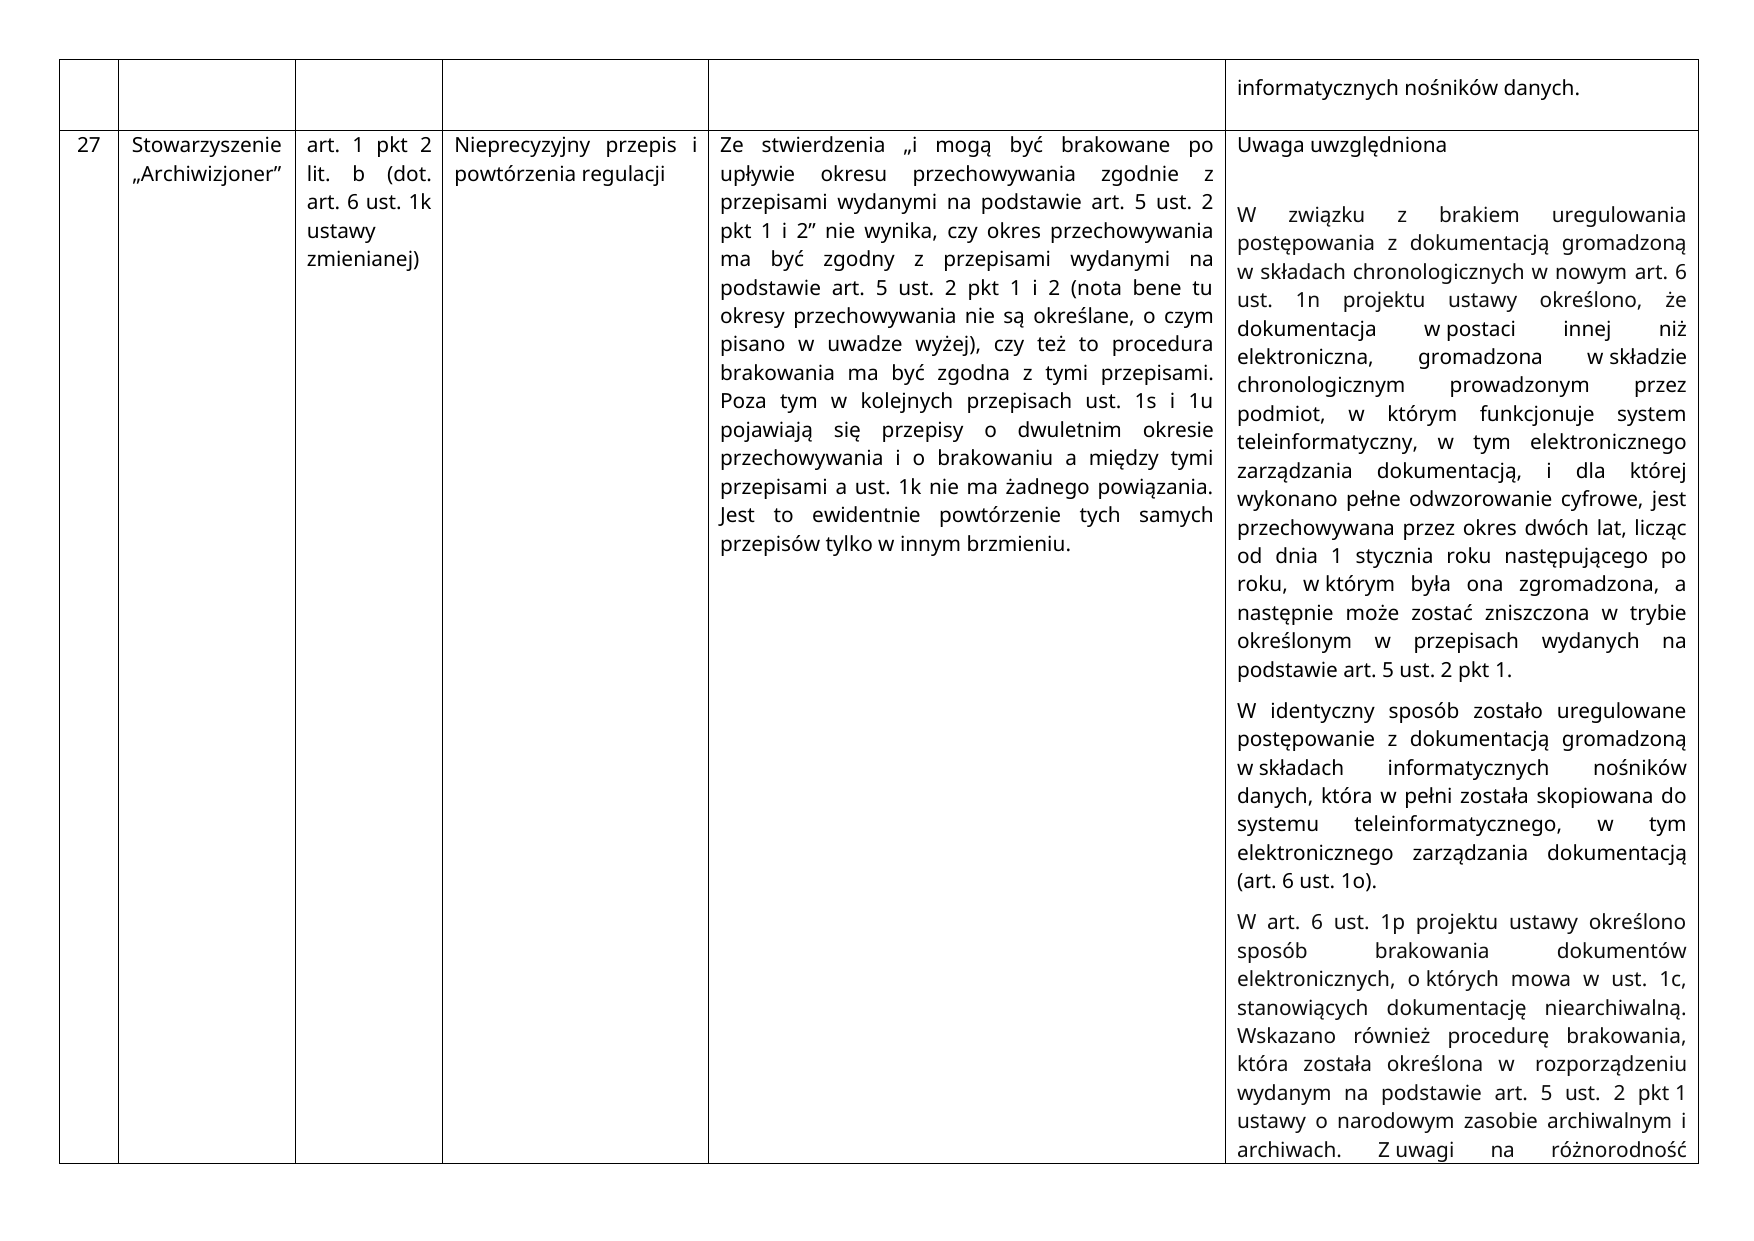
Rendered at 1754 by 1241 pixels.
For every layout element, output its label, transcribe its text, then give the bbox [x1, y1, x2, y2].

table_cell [709, 131, 1225, 1163]
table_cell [1226, 60, 1698, 129]
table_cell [443, 60, 708, 129]
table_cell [443, 131, 708, 1163]
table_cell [119, 60, 295, 129]
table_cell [1226, 131, 1698, 1163]
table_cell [709, 60, 1225, 129]
table_cell 26 [60, 60, 118, 129]
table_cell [296, 60, 442, 129]
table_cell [296, 131, 442, 1163]
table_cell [119, 131, 295, 1163]
table_cell 27 [60, 131, 118, 1163]
